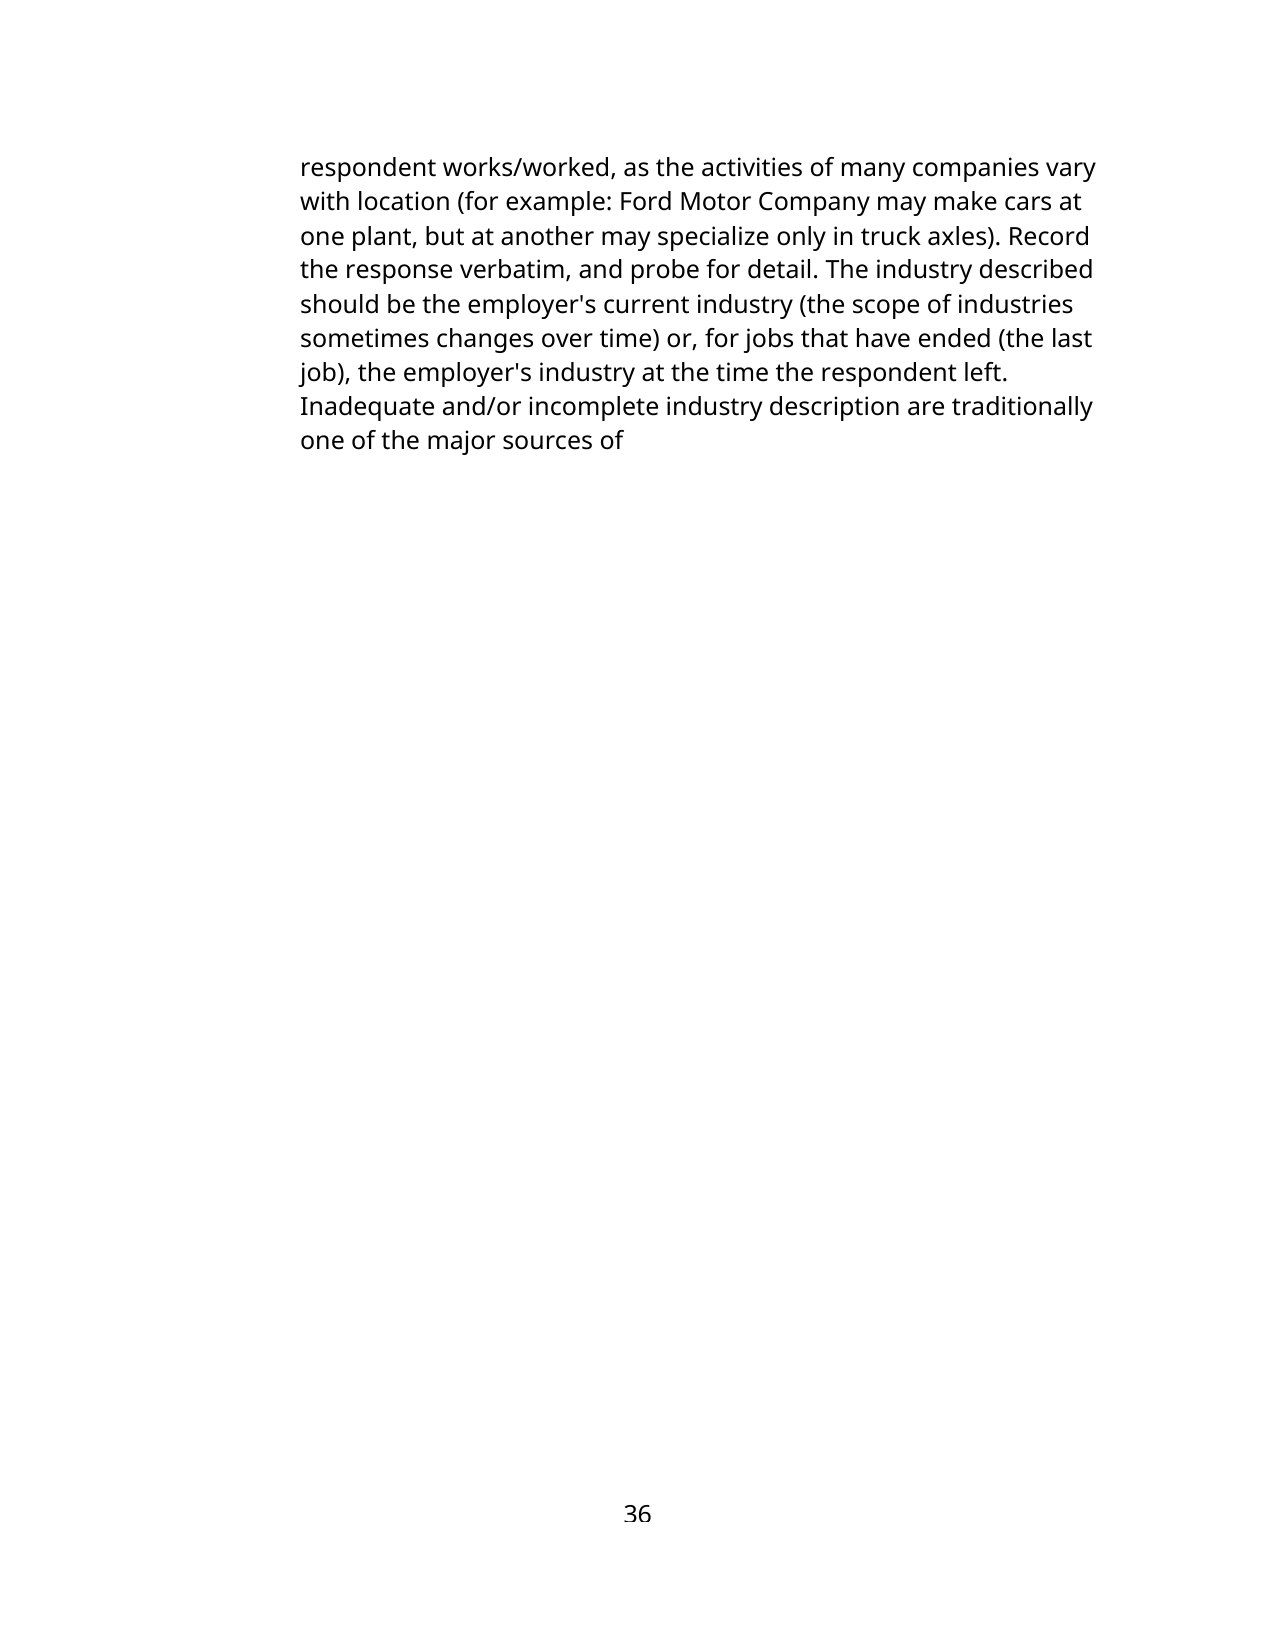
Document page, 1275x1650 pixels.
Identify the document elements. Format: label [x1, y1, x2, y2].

text [150, 150, 1125, 457]
